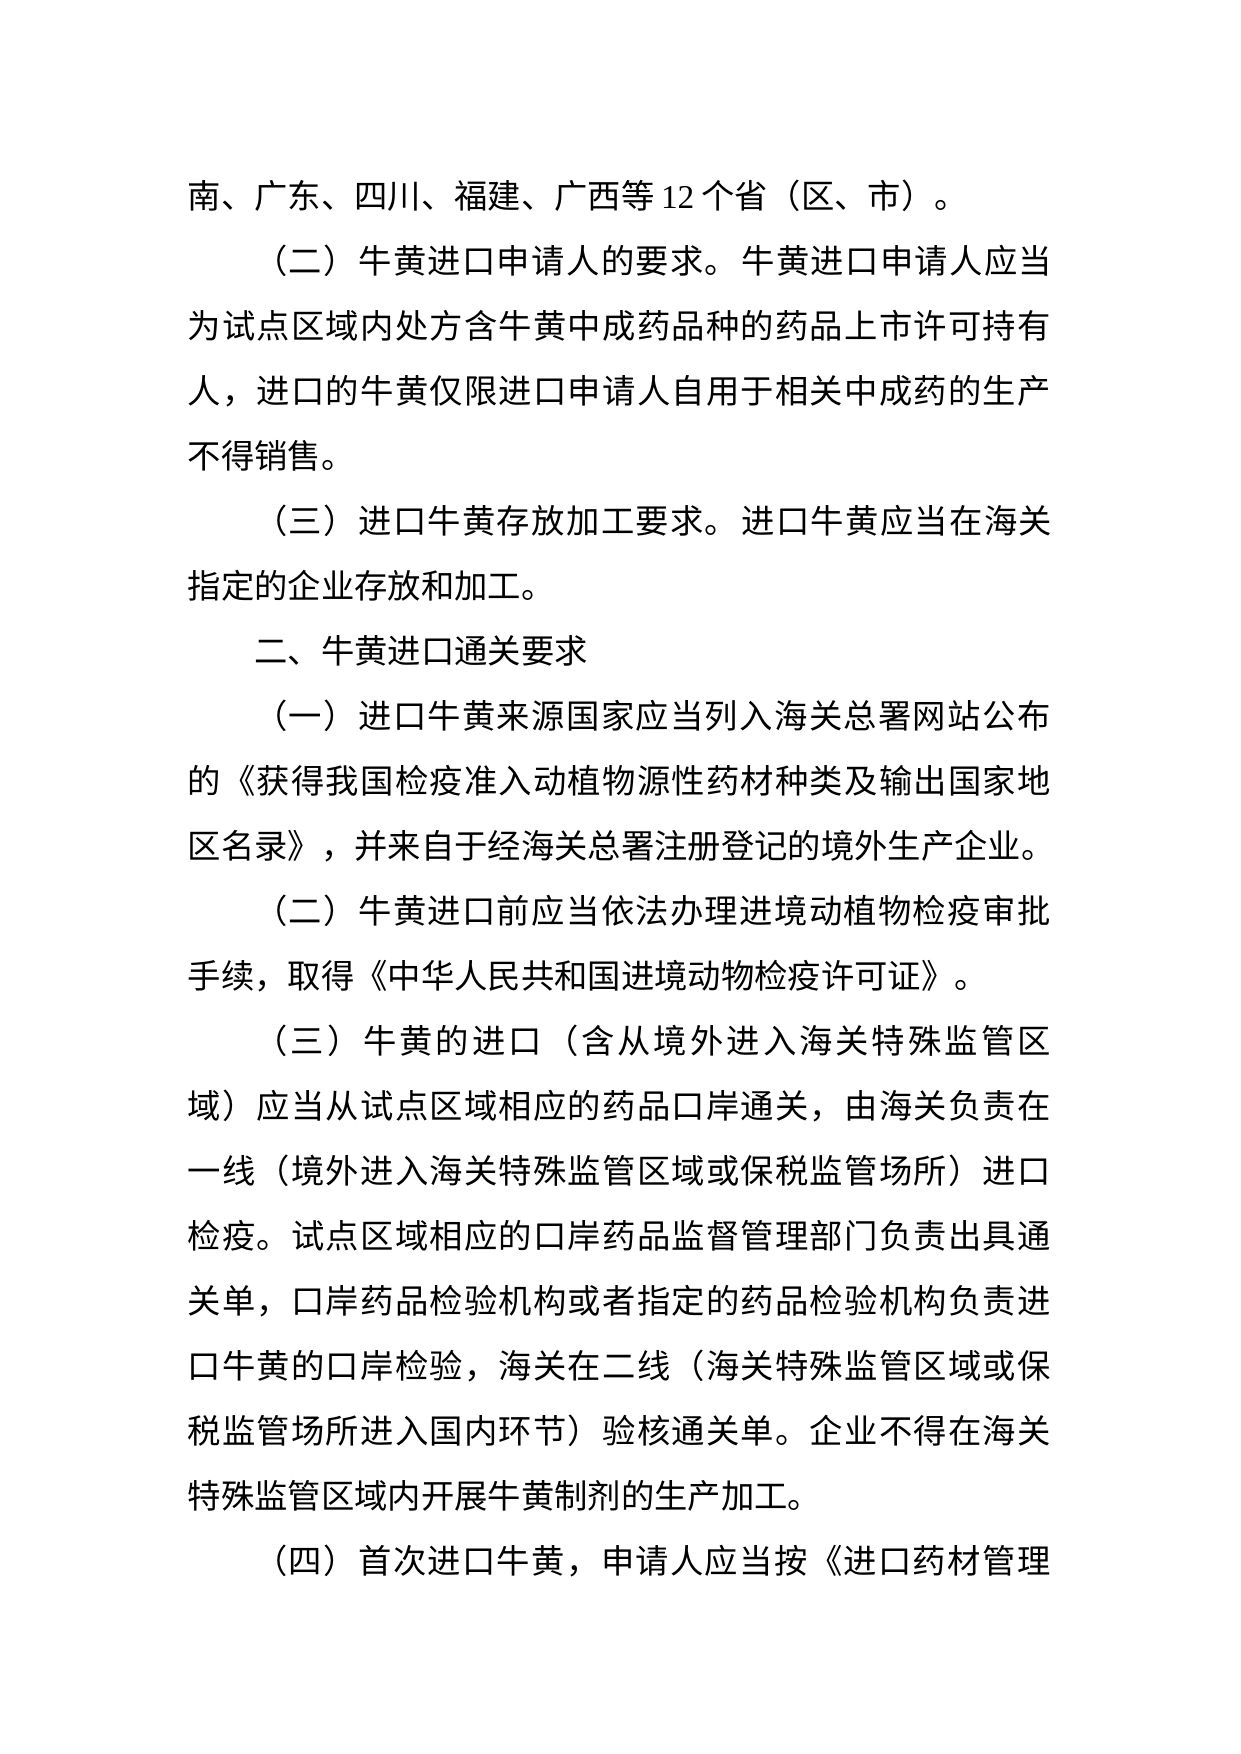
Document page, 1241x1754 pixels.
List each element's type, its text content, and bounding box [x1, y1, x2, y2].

text （二）牛黄进口前应当依法办理进境动植物检疫审批手续，取得《中华人民共和国进境动物检疫许可证》。 [187, 877, 1053, 1007]
text （三）进口牛黄存放加工要求。进口牛黄应当在海关指定的企业存放和加工。 [187, 487, 1053, 617]
text （二）牛黄进口申请人的要求。牛黄进口申请人应当为试点区域内处方含牛黄中成药品种的药品上市许可持有人，进口的牛黄仅限进口申请人自用于相关中成药的生产，不得销售。 [187, 227, 1053, 487]
text （三）牛黄的进口（含从境外进入海关特殊监管区域）应当从试点区域相应的药品口岸通关，由海关负责在一线（境外进入海关特殊监管区域或保税监管场所）进口检疫。试点区域相应的口岸药品监督管理部门负责出具通关单，口岸药品检验机构或者指定的药品检验机构负责进口牛黄的口岸检验，海关在二线（海关特殊监管区域或保税监管场所进入国内环节）验核通关单。企业不得在海关特殊监管区域内开展牛黄制剂的生产加工。 [187, 1007, 1053, 1527]
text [187, 162, 1053, 227]
text （一）进口牛黄来源国家应当列入海关总署网站公布的《获得我国检疫准入动植物源性药材种类及输出国家地区名录》，并来自于经海关总署注册登记的境外生产企业。 [187, 682, 1053, 877]
text 二、牛黄进口通关要求 [187, 617, 1053, 682]
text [187, 1527, 1053, 1592]
